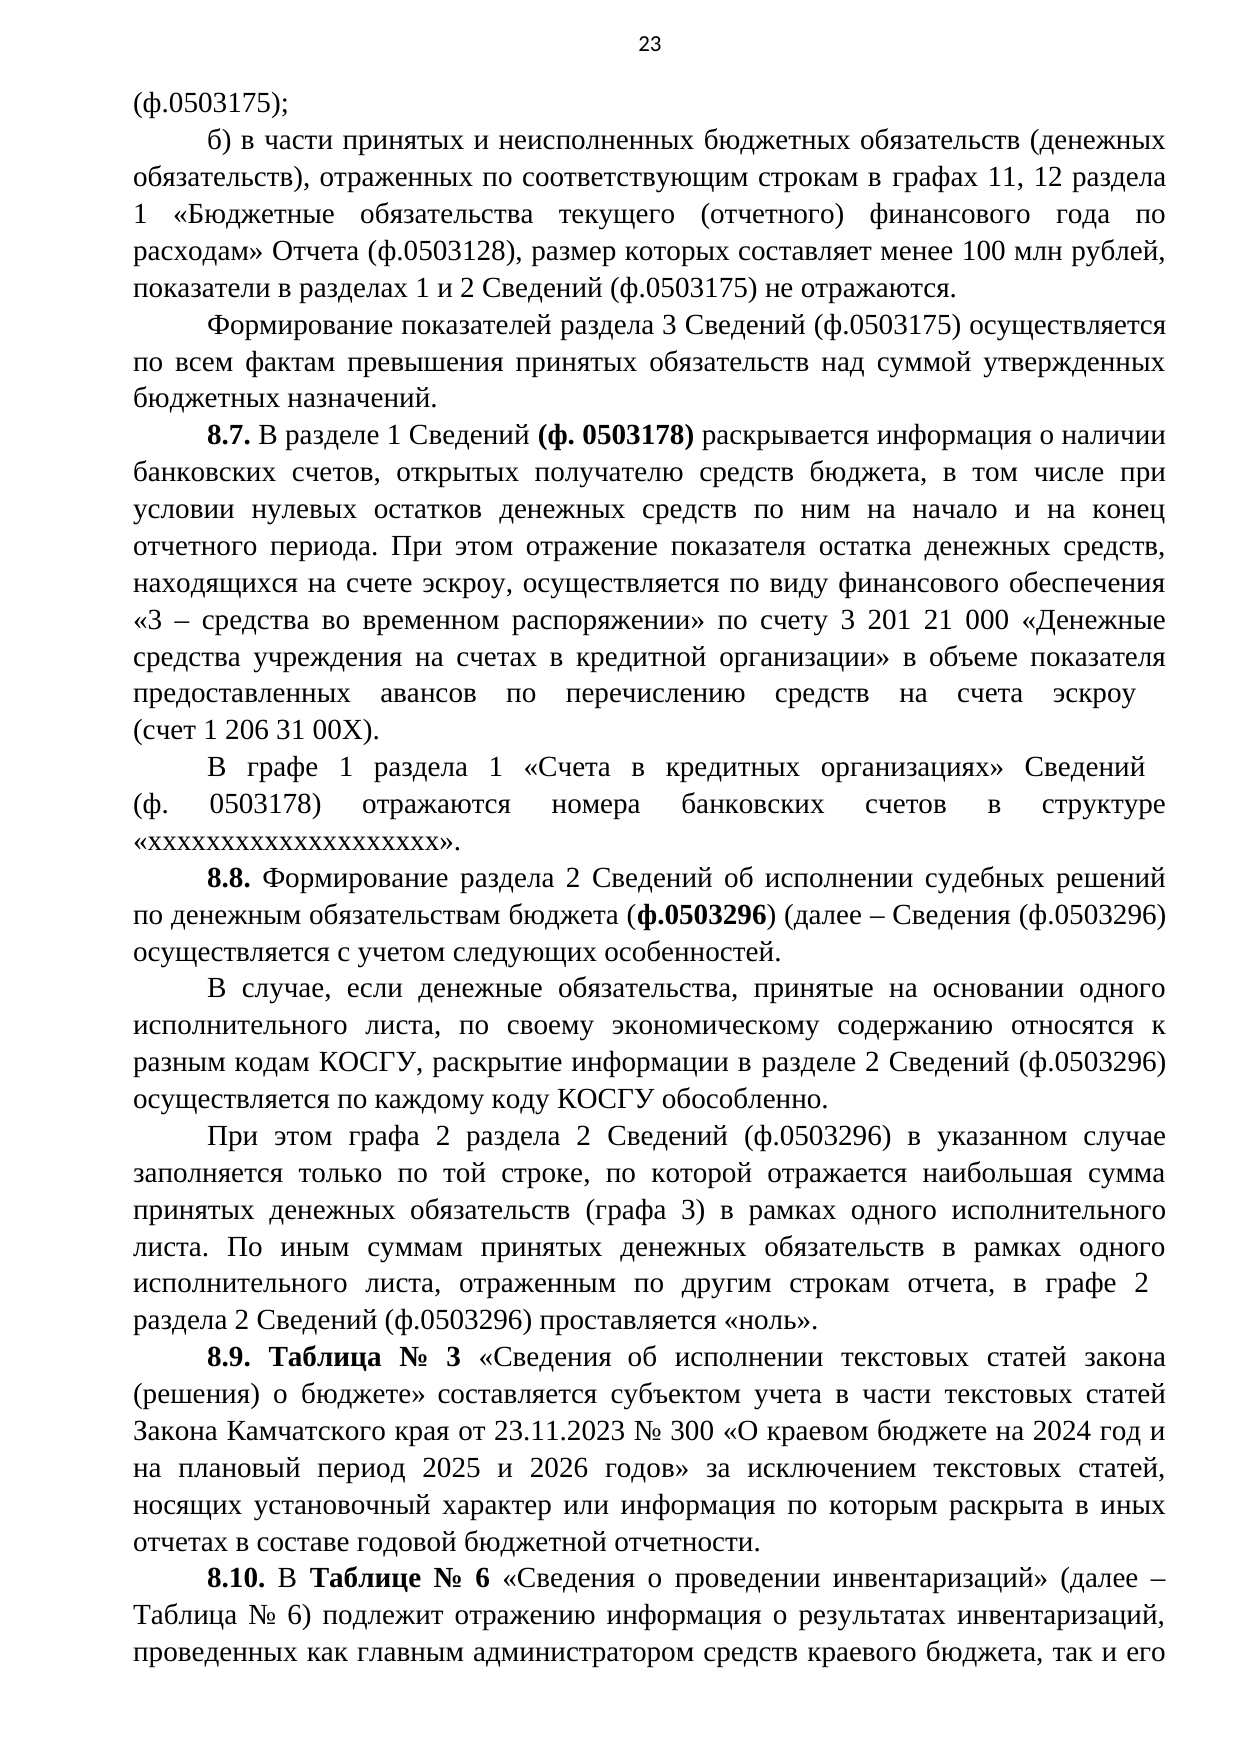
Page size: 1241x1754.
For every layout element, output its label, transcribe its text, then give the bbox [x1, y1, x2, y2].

text 8.8. Формирование раздела 2 Сведений об исполнении судебных решений по денежным обязательствам бюджета (ф.0503296) (далее – Сведения (ф.0503296) осуществляется с учетом следующих особенностей. [133, 860, 1167, 967]
text Формирование показателей раздела 3 Сведений (ф.0503175) осуществляется по всем фактам превышения принятых обязательств над суммой утвержденных бюджетных назначений. [133, 307, 1167, 414]
text В случае, если денежные обязательства, принятые на основании одного исполнительного листа, по своему экономическому содержанию относятся к разным кодам КОСГУ, раскрытие информации в разделе 2 Сведений (ф.0503296) осуществляется по каждому коду КОСГУ обособленно. [133, 971, 1167, 1115]
text 8.7. В разделе 1 Сведений (ф. 0503178) раскрывается информация о наличии банковских счетов, открытых получателю средств бюджета, в том числе при условии нулевых остатков денежных средств по ним на начало и на конец отчетного периода. При этом отражение показателя остатка денежных средств, находящихся на счете эскроу, осуществляется по виду финансового обеспечения «3 – средства во временном распоряжении» по счету 3 201 21 000 «Денежные средства учреждения на счетах в кредитной организации» в объеме показателя предоставленных авансов по перечислению средств на счета эскроу (счет 1 206 31 00X). [133, 417, 1167, 746]
text При этом графа 2 раздела 2 Сведений (ф.0503296) в указанном случае заполняется только по той строке, по которой отражается наибольшая сумма принятых денежных обязательств (графа 3) в рамках одного исполнительного листа. По иным суммам принятых денежных обязательств в рамках одного исполнительного листа, отраженным по другим строкам отчета, в графе 2 раздела 2 Сведений (ф.0503296) проставляется «ноль». [133, 1118, 1167, 1336]
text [133, 1561, 1167, 1668]
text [133, 86, 1167, 119]
text 8.9. Таблица № 3 «Сведения об исполнении текстовых статей закона (решения) о бюджете» составляется субъектом учета в части текстовых статей Закона Камчатского края от 23.11.2023 № 300 «О краевом бюджете на 2024 год и на плановый период 2025 и 2026 годов» за исключением текстовых статей, носящих установочный характер или информация по которым раскрыта в иных отчетах в составе годовой бюджетной отчетности. [133, 1339, 1167, 1557]
text В графе 1 раздела 1 «Счета в кредитных организациях» Сведений (ф. 0503178) отражаются номера банковских счетов в структуре «xxxxxxxxxxxxxxxxxxxx». [133, 749, 1167, 857]
text б) в части принятых и неисполненных бюджетных обязательств (денежных обязательств), отраженных по соответствующим строкам в графах 11, 12 раздела 1 «Бюджетные обязательства текущего (отчетного) финансового года по расходам» Отчета (ф.0503128), размер которых составляет менее 100 млн рублей, показатели в разделах 1 и 2 Сведений (ф.0503175) не отражаются. [133, 122, 1167, 303]
